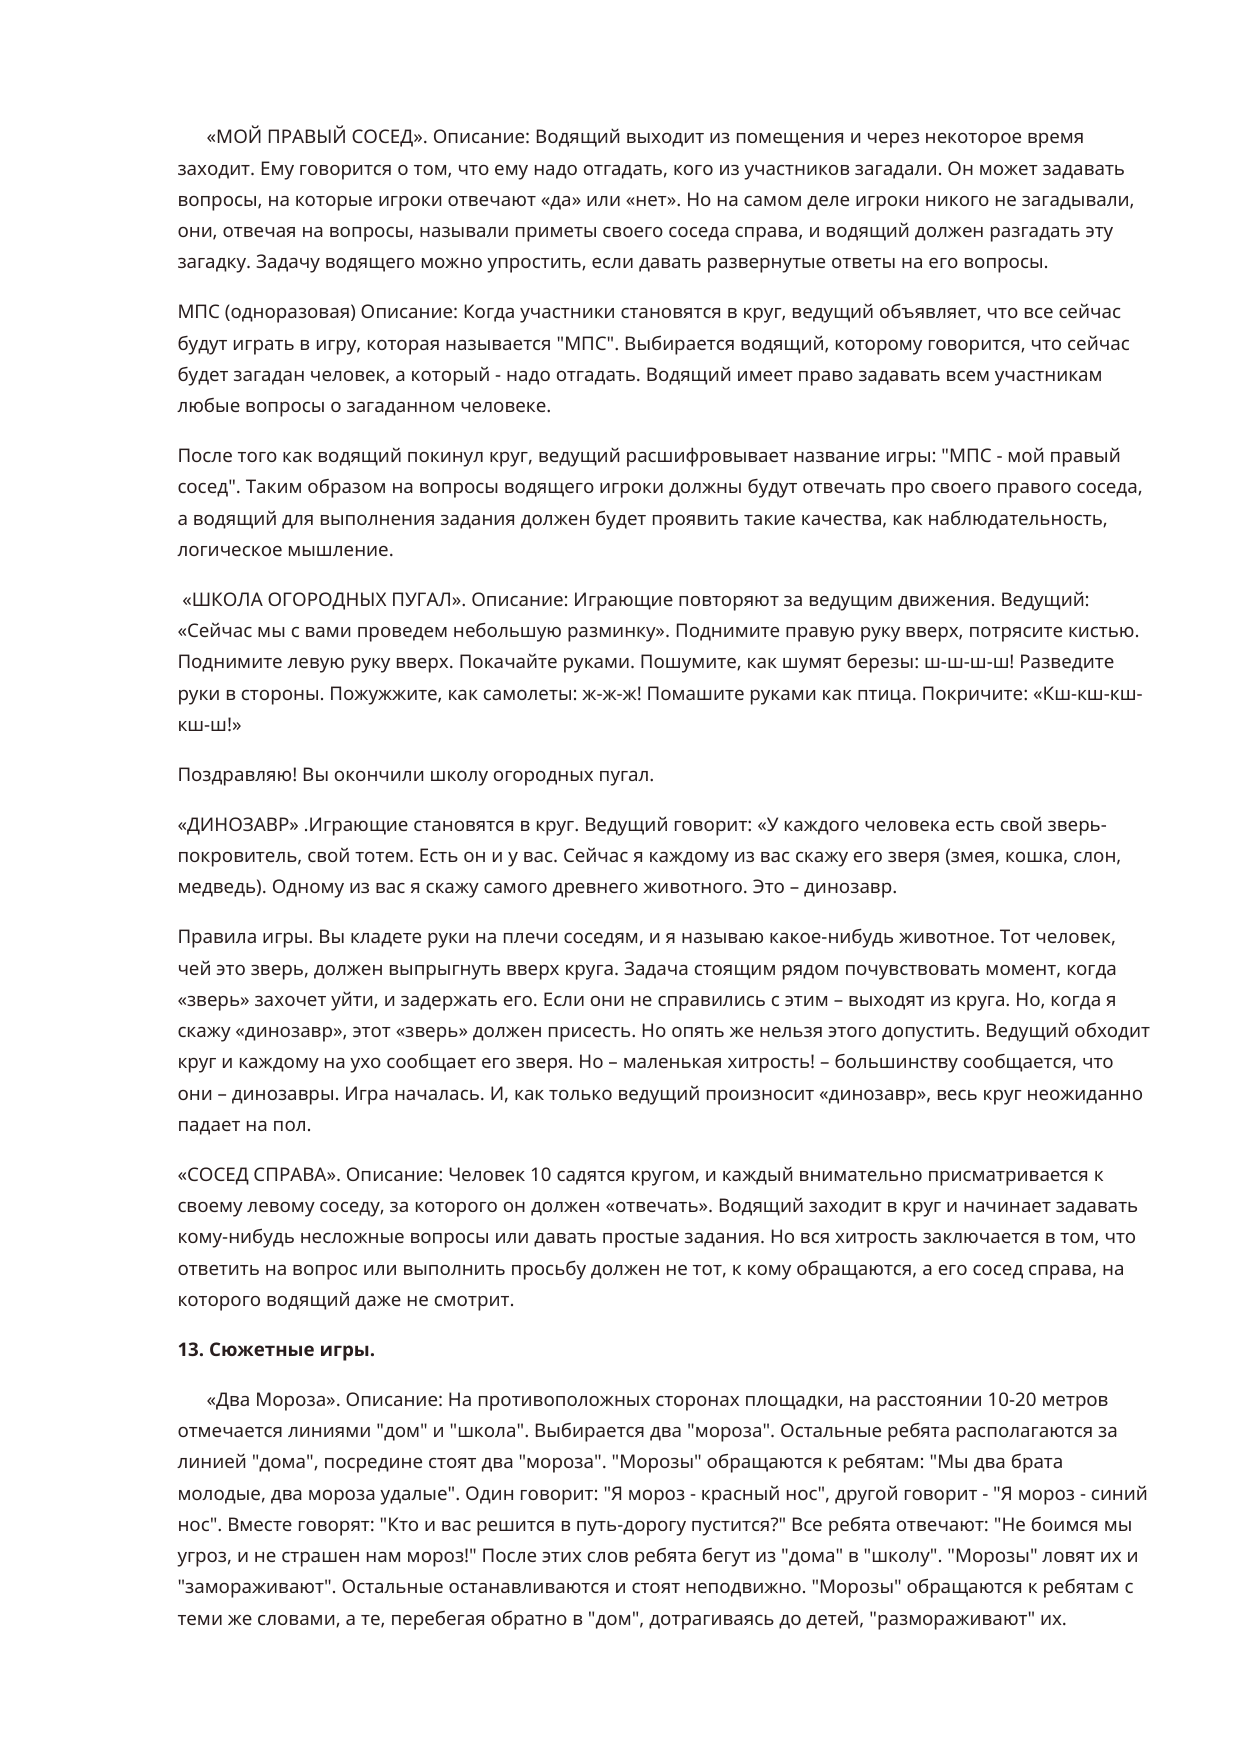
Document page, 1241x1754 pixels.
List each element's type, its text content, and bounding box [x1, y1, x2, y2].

text Поздравляю! Вы окончили школу огородных пугал. [177, 756, 1152, 787]
text После того как водящий покинул круг, ведущий расшифровывает название игры: "МПС - мой правый сосед". Таким образом на вопросы водящего игроки должны будут отвечать про своего правого соседа, а водящий для выполнения задания должен будет проявить такие качества, как наблюдательность, логическое мышление. [177, 437, 1152, 562]
text Правила игры. Вы кладете руки на плечи соседям, и я называю какое-нибудь животное. Тот человек, чей это зверь, должен выпрыгнуть вверх круга. Задача стоящим рядом почувствовать момент, когда «зверь» захочет уйти, и задержать его. Если они не справились с этим – выходят из круга. Но, когда я скажу «динозавр», этот «зверь» должен присесть. Но опять же нельзя этого допустить. Ведущий обходит круг и каждому на ухо сообщает его зверя. Но – маленькая хитрость! – большинству сообщается, что они – динозавры. Игра началась. И, как только ведущий произносит «динозавр», весь круг неожиданно падает на пол. [177, 918, 1152, 1137]
text «ДИНОЗАВР» .Играющие становятся в круг. Ведущий говорит: «У каждого человека есть свой зверь-покровитель, свой тотем. Есть он и у вас. Сейчас я каждому из вас скажу его зверя (змея, кошка, слон, медведь). Одному из вас я скажу самого древнего животного. Это – динозавр. [177, 806, 1152, 899]
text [177, 1381, 1152, 1631]
text «ШКОЛА ОГОРОДНЫХ ПУГАЛ». Описание: Играющие повторяют за ведущим движения. Ведущий: «Сейчас мы с вами проведем небольшую разминку». Поднимите правую руку вверх, потрясите кистью. Поднимите левую руку вверх. Покачайте руками. Пошумите, как шумят березы: ш-ш-ш-ш! Разведите руки в стороны. Пожужжите, как самолеты: ж-ж-ж! Помашите руками как птица. Покричите: «Кш-кш-кш-кш-ш!» [177, 581, 1152, 737]
text «СОСЕД СПРАВА». Описание: Человек 10 садятся кругом, и каждый внимательно присматривается к своему левому соседу, за которого он должен «отвечать». Водящий заходит в круг и начинает задавать кому-нибудь несложные вопросы или давать простые задания. Но вся хитрость заключается в том, что ответить на вопрос или выполнить просьбу должен не тот, к кому обращаются, а его сосед справа, на которого водящий даже не смотрит. [177, 1156, 1152, 1312]
text МПС (одноразовая) Описание: Когда участники становятся в круг, ведущий объявляет, что все сейчас будут играть в игру, которая называется "МПС". Выбирается водящий, которому говорится, что сейчас будет загадан человек, а который - надо отгадать. Водящий имеет право задавать всем участникам любые вопросы о загаданном человеке. [177, 293, 1152, 418]
text «МОЙ ПРАВЫЙ СОСЕД». Описание: Водящий выходит из помещения и через некоторое время заходит. Ему говорится о том, что ему надо отгадать, кого из участников загадали. Он может задавать вопросы, на которые игроки отвечают «да» или «нет». Но на самом деле игроки никого не загадывали, они, отвечая на вопросы, называли приметы своего соседа справа, и водящий должен разгадать эту загадку. Задачу водящего можно упростить, если давать развернутые ответы на его вопросы. [177, 118, 1152, 274]
text 13. Сюжетные игры. [177, 1331, 1152, 1362]
